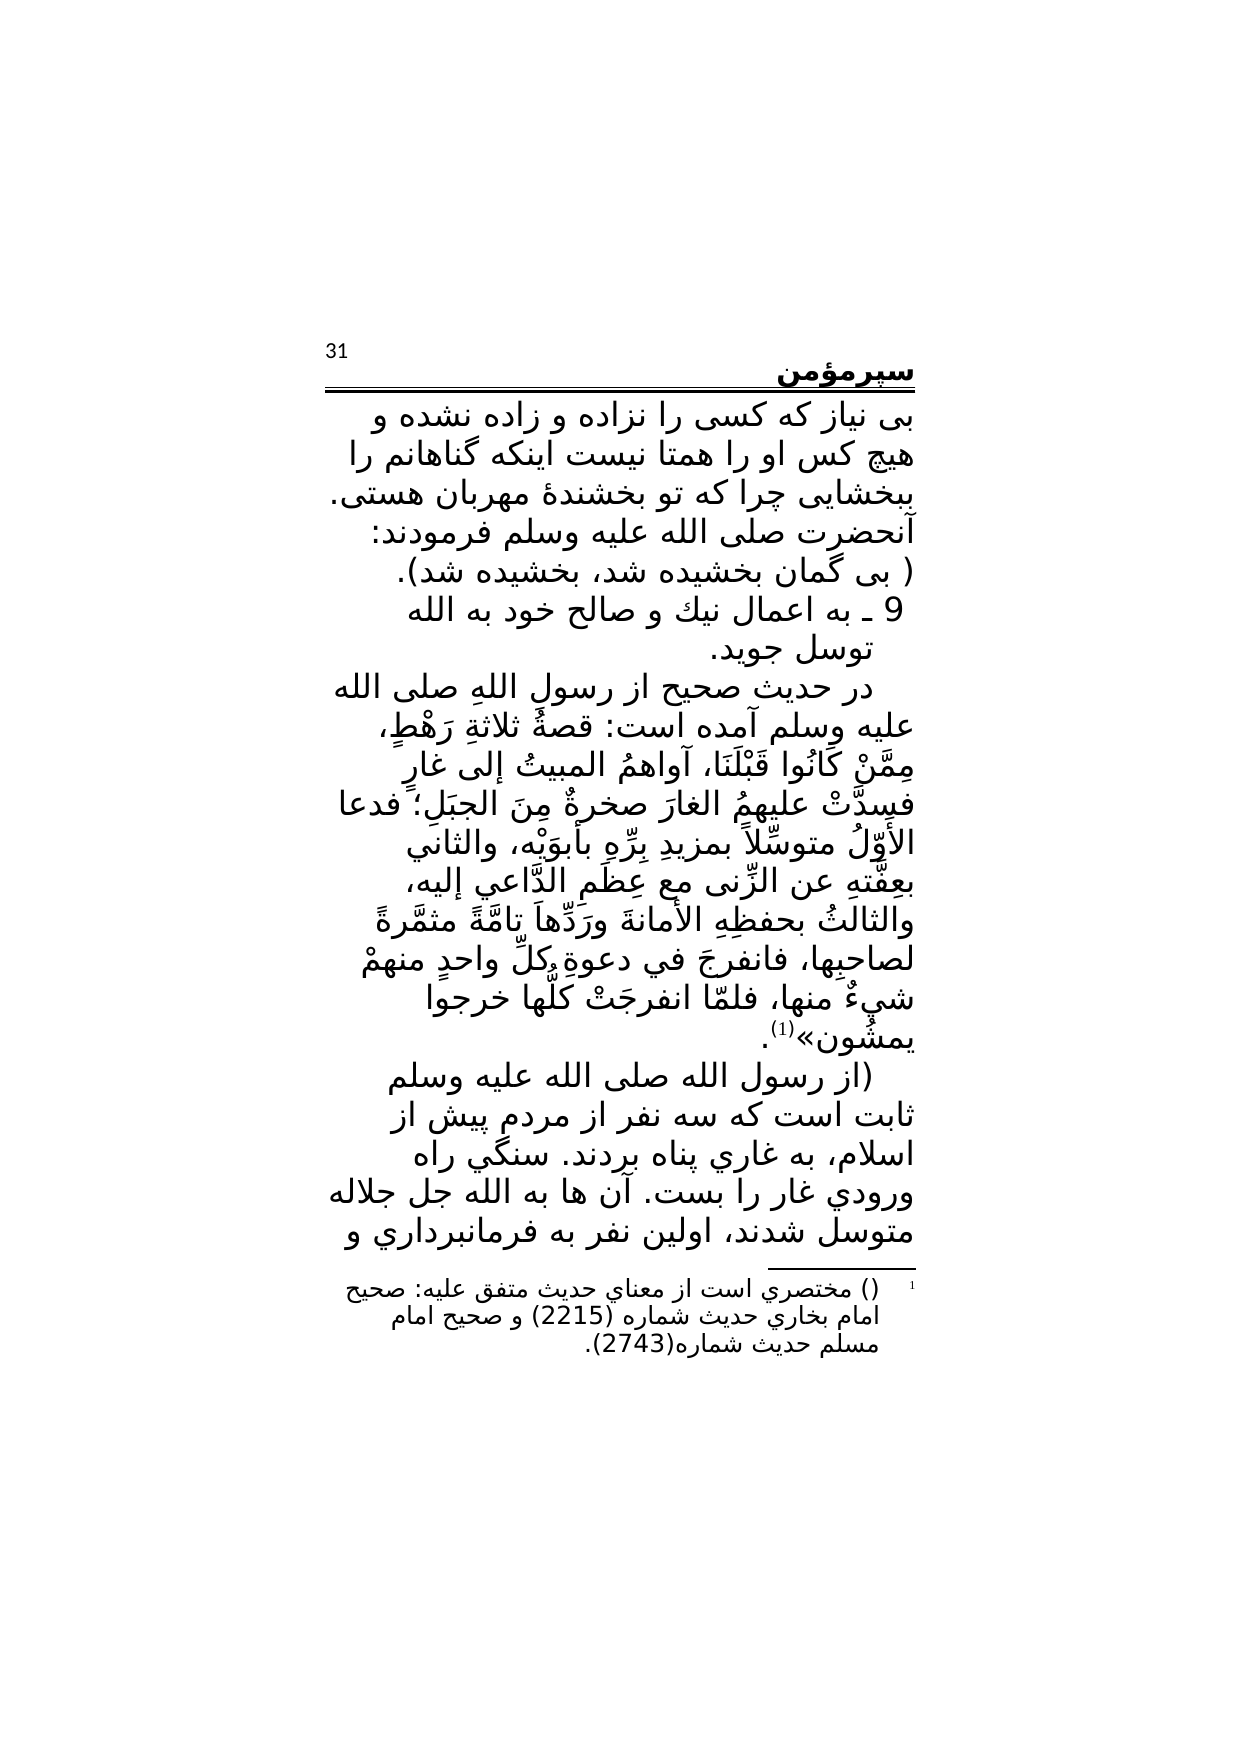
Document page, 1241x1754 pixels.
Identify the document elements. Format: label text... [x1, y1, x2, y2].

text 9 ـ به اعمال نيك و صالح خود به الله توسل جويد. [325, 590, 915, 668]
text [325, 1056, 915, 1251]
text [325, 396, 915, 590]
text در حدیث صحیح از رسولِ اللهِ صلی الله علیه وسلم آمده است: قصةُ ثلاثةِ رَهْطٍ، مِمَّنْ كَانُوا قَبْلَنَا، آواهمُ المبيتُ إلى غارٍ فسدَّتْ عليهمُ الغارَ صخرةٌ مِنَ الجبَلِ؛ فدعا الأَوّلُ متوسِّلاً بمزيدِ بِرِّهِ بأبوَيْه، والثاني بعِفَّتهِ عن الزِّنى مع عِظَمِ الدَّاعي إليه، والثالثُ بحفظِهِ الأمانةَ ورَدِّهاَ تامَّةً مثمَّرةً لصاحبِها، فانفرجَ في دعوةِ كلِّ واحدٍ منهمْ شيءٌ منها، فلمّا انفرجَتْ كلُّها خرجوا يمشُون»(). [325, 668, 915, 1056]
